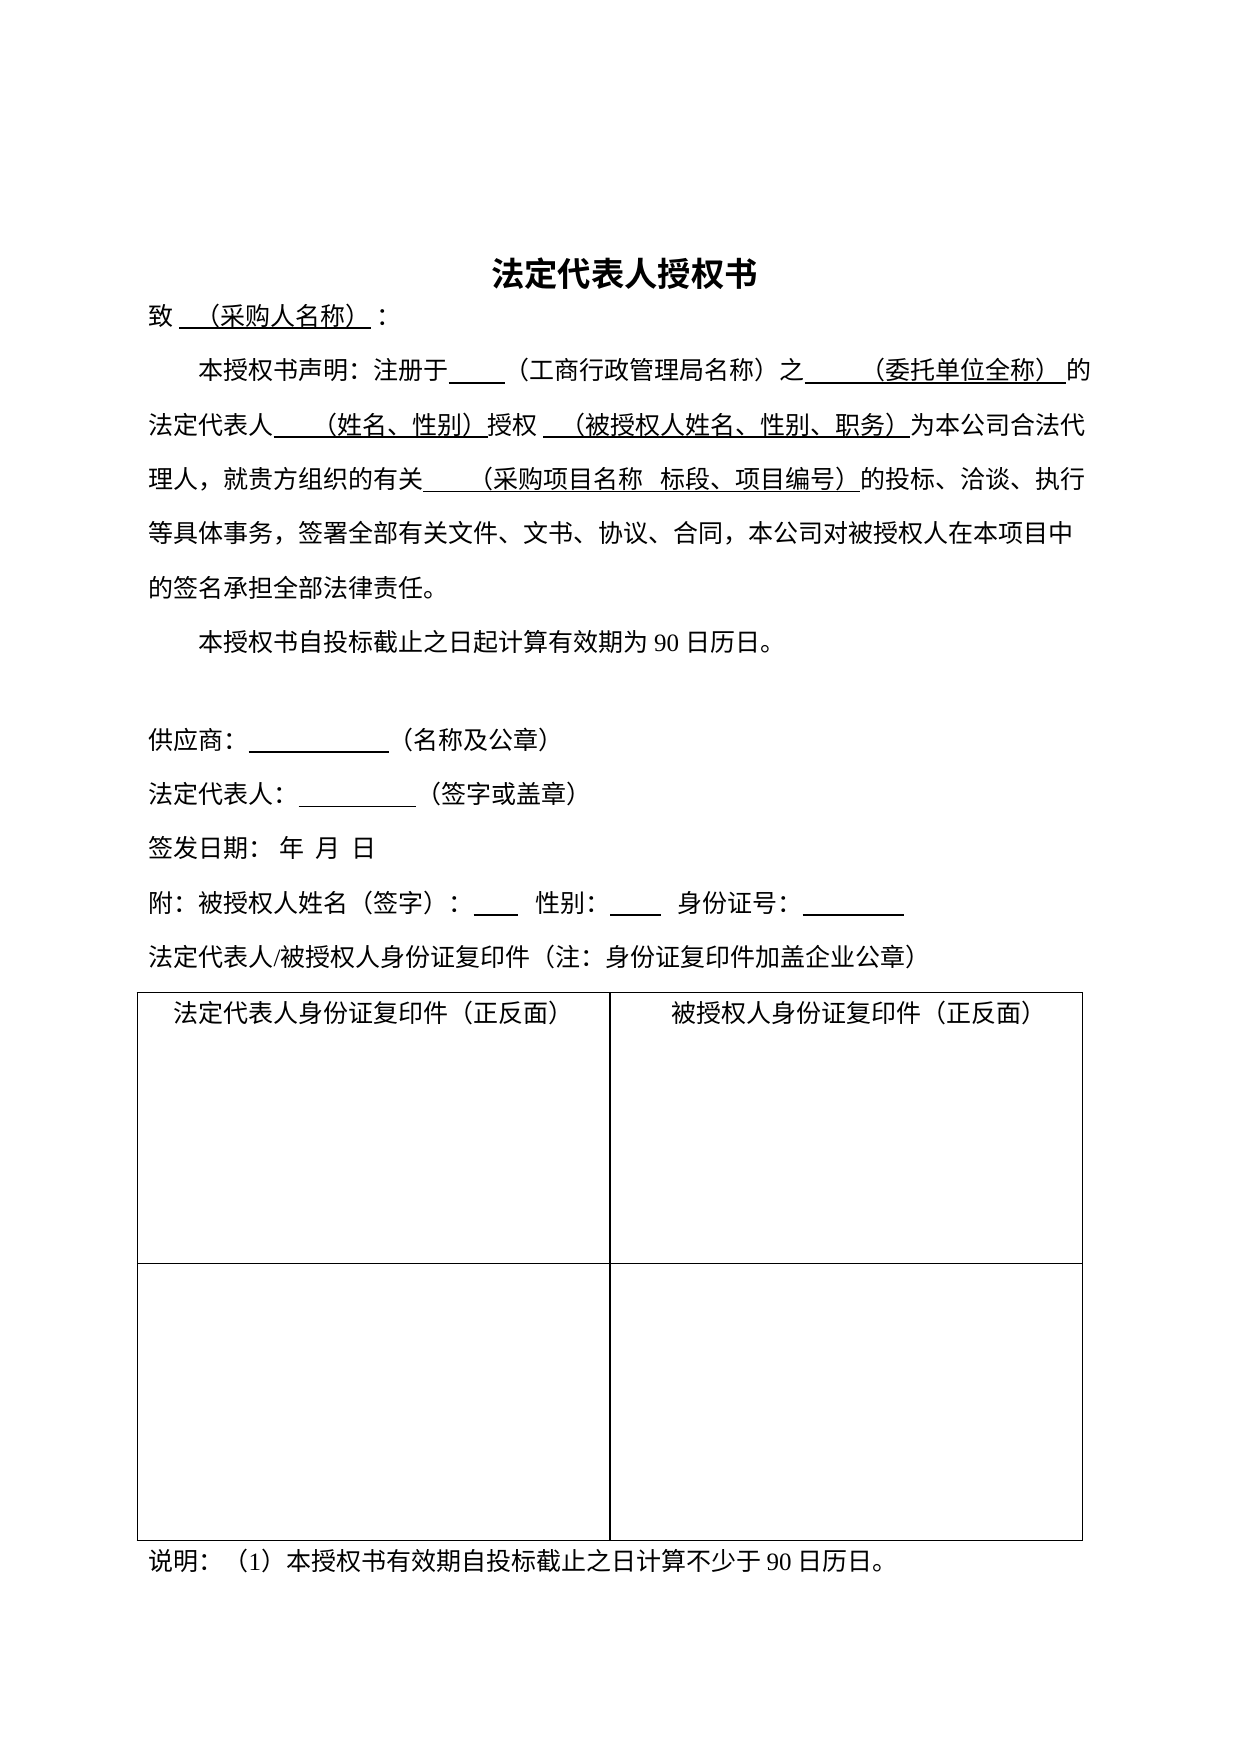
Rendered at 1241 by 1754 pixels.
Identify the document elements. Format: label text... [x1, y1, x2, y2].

text 签发日期： 年 月 日 [148, 829, 1092, 865]
text 法定代表人/被授权人身份证复印件（注：身份证复印件加盖企业公章） [148, 938, 1092, 974]
text 说明：（1）本授权书有效期自投标截止之日计算不少于 90 日历日。 [148, 1541, 1092, 1578]
text 法定代表人： （签字或盖章） [148, 774, 1092, 811]
text 供应商： （名称及公章） [148, 720, 1092, 756]
table_header 被授权人身份证复印件（正反面） [611, 993, 1082, 1263]
table_cell [611, 1264, 1082, 1540]
table_header 法定代表人身份证复印件（正反面） [138, 993, 609, 1263]
text 本授权书声明：注册于 （工商行政管理局名称）之 （委托单位全称） 的法定代表人 （姓名、性别）授权 （被授权人姓名、性别、职务）为本公司合法代理人，就贵方组织的有关 （采购项目名称 标段、项目编号）的投标、洽谈、执行等具体事务，签署全部有关文件、文书、协议、合同，本公司对被授权人在本项目中的签名承担全部法律责任。 [148, 351, 1092, 604]
table_cell [138, 1264, 609, 1540]
text 本授权书自投标截止之日起计算有效期为 90 日历日。 [148, 623, 1092, 659]
text 致 （采购人名称） ： [148, 296, 1092, 333]
text 附：被授权人姓名（签字）： 性别： 身份证号： [148, 883, 1092, 919]
text 法定代表人授权书 [148, 248, 1092, 296]
